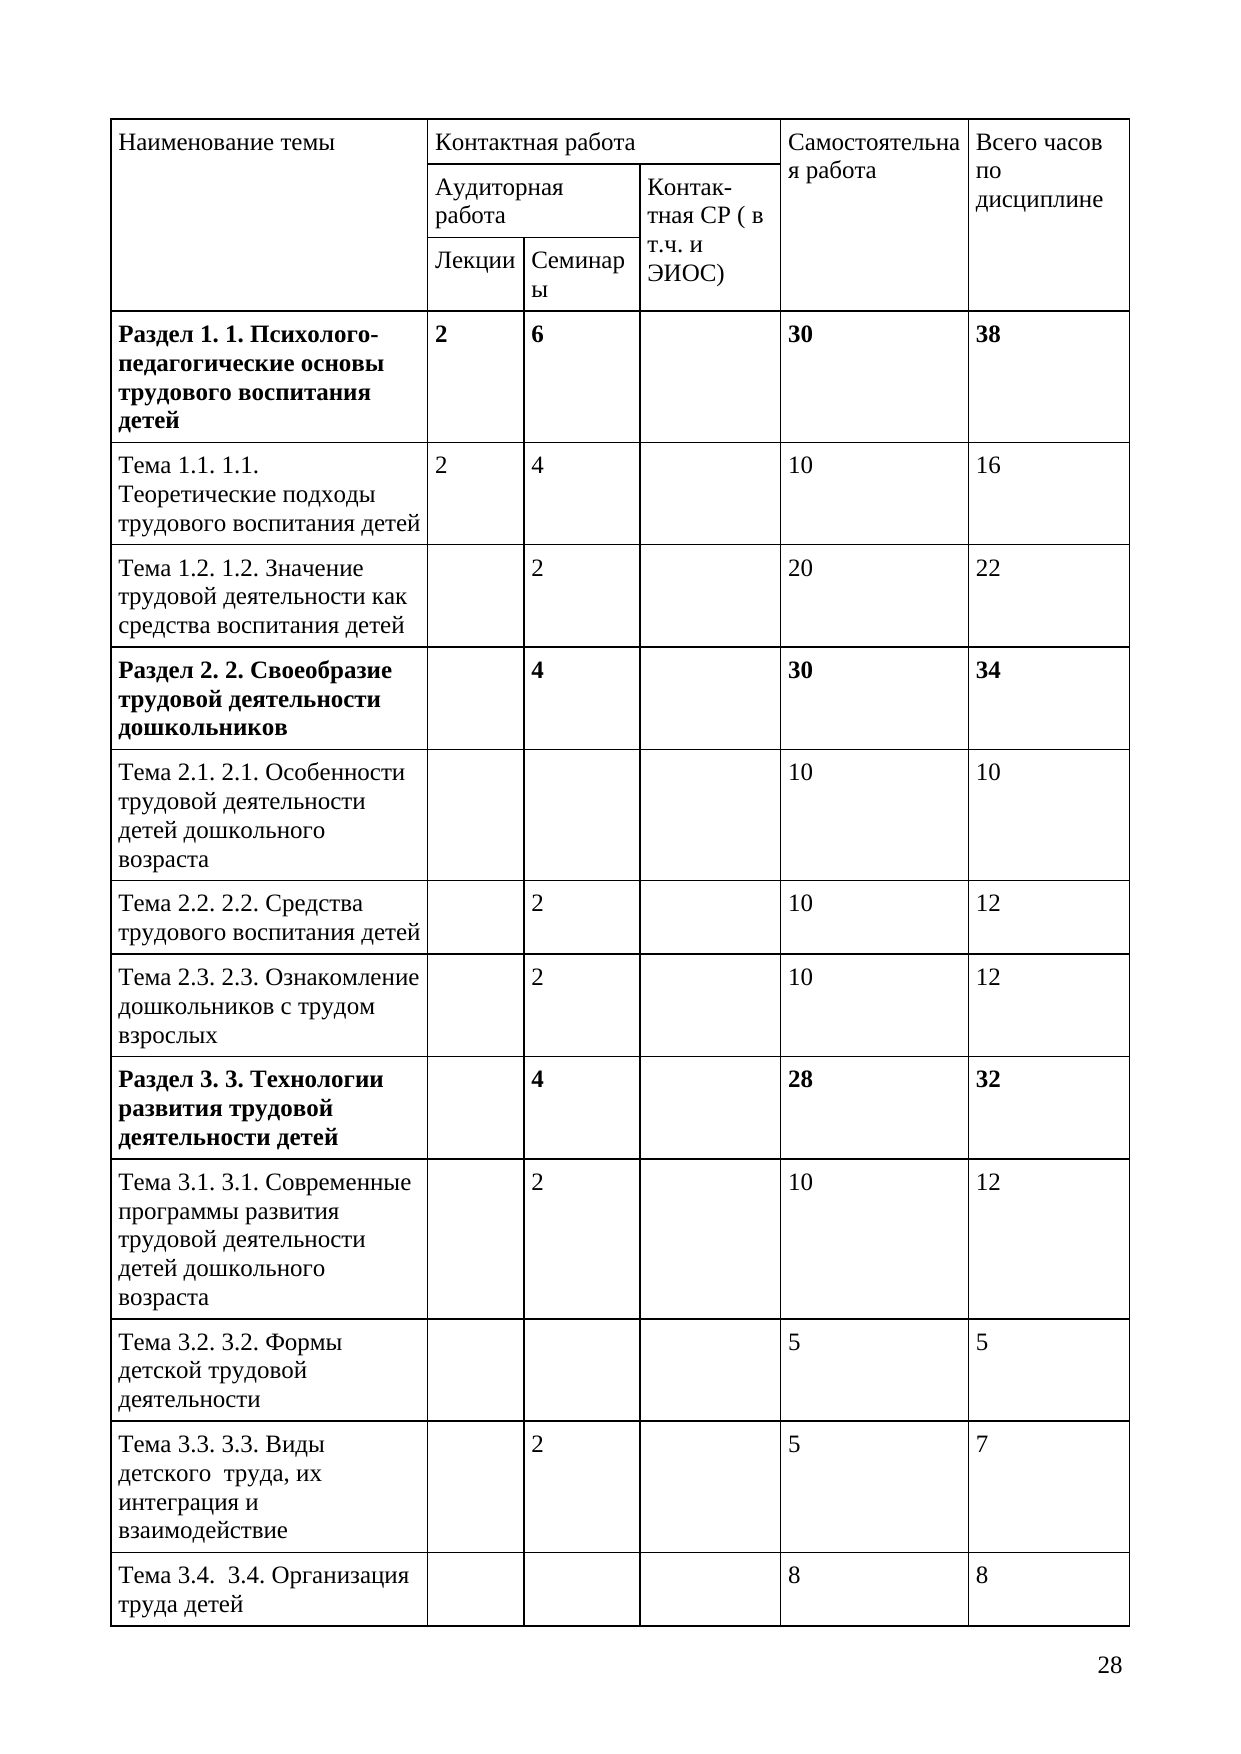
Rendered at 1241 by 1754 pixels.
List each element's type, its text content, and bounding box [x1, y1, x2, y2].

table_cell 34 [969, 648, 1129, 748]
table_cell Лекции [428, 238, 523, 310]
table_cell 6 [525, 312, 639, 441]
table_cell [525, 1320, 639, 1420]
table_cell 8 [781, 1553, 968, 1625]
table_cell [428, 1553, 523, 1625]
table_cell 4 [525, 1057, 639, 1158]
table_header Наименование темы [112, 120, 427, 310]
table_header Самостоятельная работа [781, 120, 968, 310]
table_cell [641, 1057, 780, 1158]
table_cell [641, 1553, 780, 1625]
table_cell [641, 312, 780, 441]
table_cell 2 [428, 312, 523, 441]
table_cell [428, 881, 523, 953]
table_cell 38 [969, 312, 1129, 441]
table_cell 16 [969, 443, 1129, 544]
table_cell [641, 1160, 780, 1318]
table_cell Тема 2.1. 2.1. Особенности трудовой деятельности детей дошкольного возраста [112, 750, 427, 880]
table_cell 10 [781, 881, 968, 953]
table_cell Тема 1.1. 1.1. Теоретические подходы трудового воспитания детей [112, 443, 427, 544]
table_cell [428, 1057, 523, 1158]
table_cell 22 [969, 545, 1129, 646]
table_cell [641, 443, 780, 544]
table_cell 4 [525, 648, 639, 748]
table_cell 10 [781, 750, 968, 880]
table_cell Раздел 1. 1. Психолого- педагогические основы трудового воспитания детей [112, 312, 427, 441]
table_cell Семинары [525, 238, 639, 310]
table_cell 4 [525, 443, 639, 544]
table_cell [428, 545, 523, 646]
table_cell Аудиторная работа [428, 165, 639, 237]
table_cell Тема 3.1. 3.1. Современные программы развития трудовой деятельности детей дошкольного возраста [112, 1160, 427, 1318]
table_cell Раздел 3. 3. Технологии развития трудовой деятельности детей [112, 1057, 427, 1158]
table_cell [525, 750, 639, 880]
table_cell 8 [969, 1553, 1129, 1625]
table_cell 28 [781, 1057, 968, 1158]
table_cell [428, 1320, 523, 1420]
table_cell 10 [781, 955, 968, 1056]
table_cell [641, 648, 780, 748]
table_cell [641, 955, 780, 1056]
table_cell [641, 545, 780, 646]
table_cell 2 [525, 1422, 639, 1552]
table_cell [428, 1422, 523, 1552]
table_cell [525, 1553, 639, 1625]
table_cell Тема 1.2. 1.2. Значение трудовой деятельности как средства воспитания детей [112, 545, 427, 646]
table_cell Тема 2.2. 2.2. Средства трудового воспитания детей [112, 881, 427, 953]
table_cell [428, 648, 523, 748]
table_cell 2 [525, 955, 639, 1056]
table_cell [641, 1422, 780, 1552]
table_cell 30 [781, 648, 968, 748]
table_cell [428, 1160, 523, 1318]
table_cell 12 [969, 955, 1129, 1056]
table_cell 12 [969, 881, 1129, 953]
table_cell 5 [781, 1320, 968, 1420]
table_cell [428, 955, 523, 1056]
table_cell [641, 881, 780, 953]
table_cell 2 [525, 1160, 639, 1318]
table_cell 2 [525, 545, 639, 646]
table_cell [428, 750, 523, 880]
table_header Контактная работа [428, 120, 780, 163]
table_cell 2 [525, 881, 639, 953]
table_cell 10 [969, 750, 1129, 880]
table_cell [641, 1320, 780, 1420]
table_cell Раздел 2. 2. Своеобразие трудовой деятельности дошкольников [112, 648, 427, 748]
table_cell Тема 3.4. 3.4. Организация труда детей [112, 1553, 427, 1625]
table_cell Тема 2.3. 2.3. Ознакомление дошкольников с трудом взрослых [112, 955, 427, 1056]
table_cell [641, 750, 780, 880]
table_cell 30 [781, 312, 968, 441]
table_cell 2 [428, 443, 523, 544]
table_cell 20 [781, 545, 968, 646]
table_cell 7 [969, 1422, 1129, 1552]
table_cell 10 [781, 1160, 968, 1318]
table_cell Тема 3.3. 3.3. Виды детского труда, их интеграция и взаимодействие [112, 1422, 427, 1552]
table_cell 12 [969, 1160, 1129, 1318]
table_header Всего часов по дисциплине [969, 120, 1129, 310]
table_cell 32 [969, 1057, 1129, 1158]
table_cell Контак-тная СР ( в т.ч. и ЭИОС) [641, 165, 780, 310]
table_cell 5 [969, 1320, 1129, 1420]
table_cell 10 [781, 443, 968, 544]
table_cell 5 [781, 1422, 968, 1552]
table_cell Тема 3.2. 3.2. Формы детской трудовой деятельности [112, 1320, 427, 1420]
